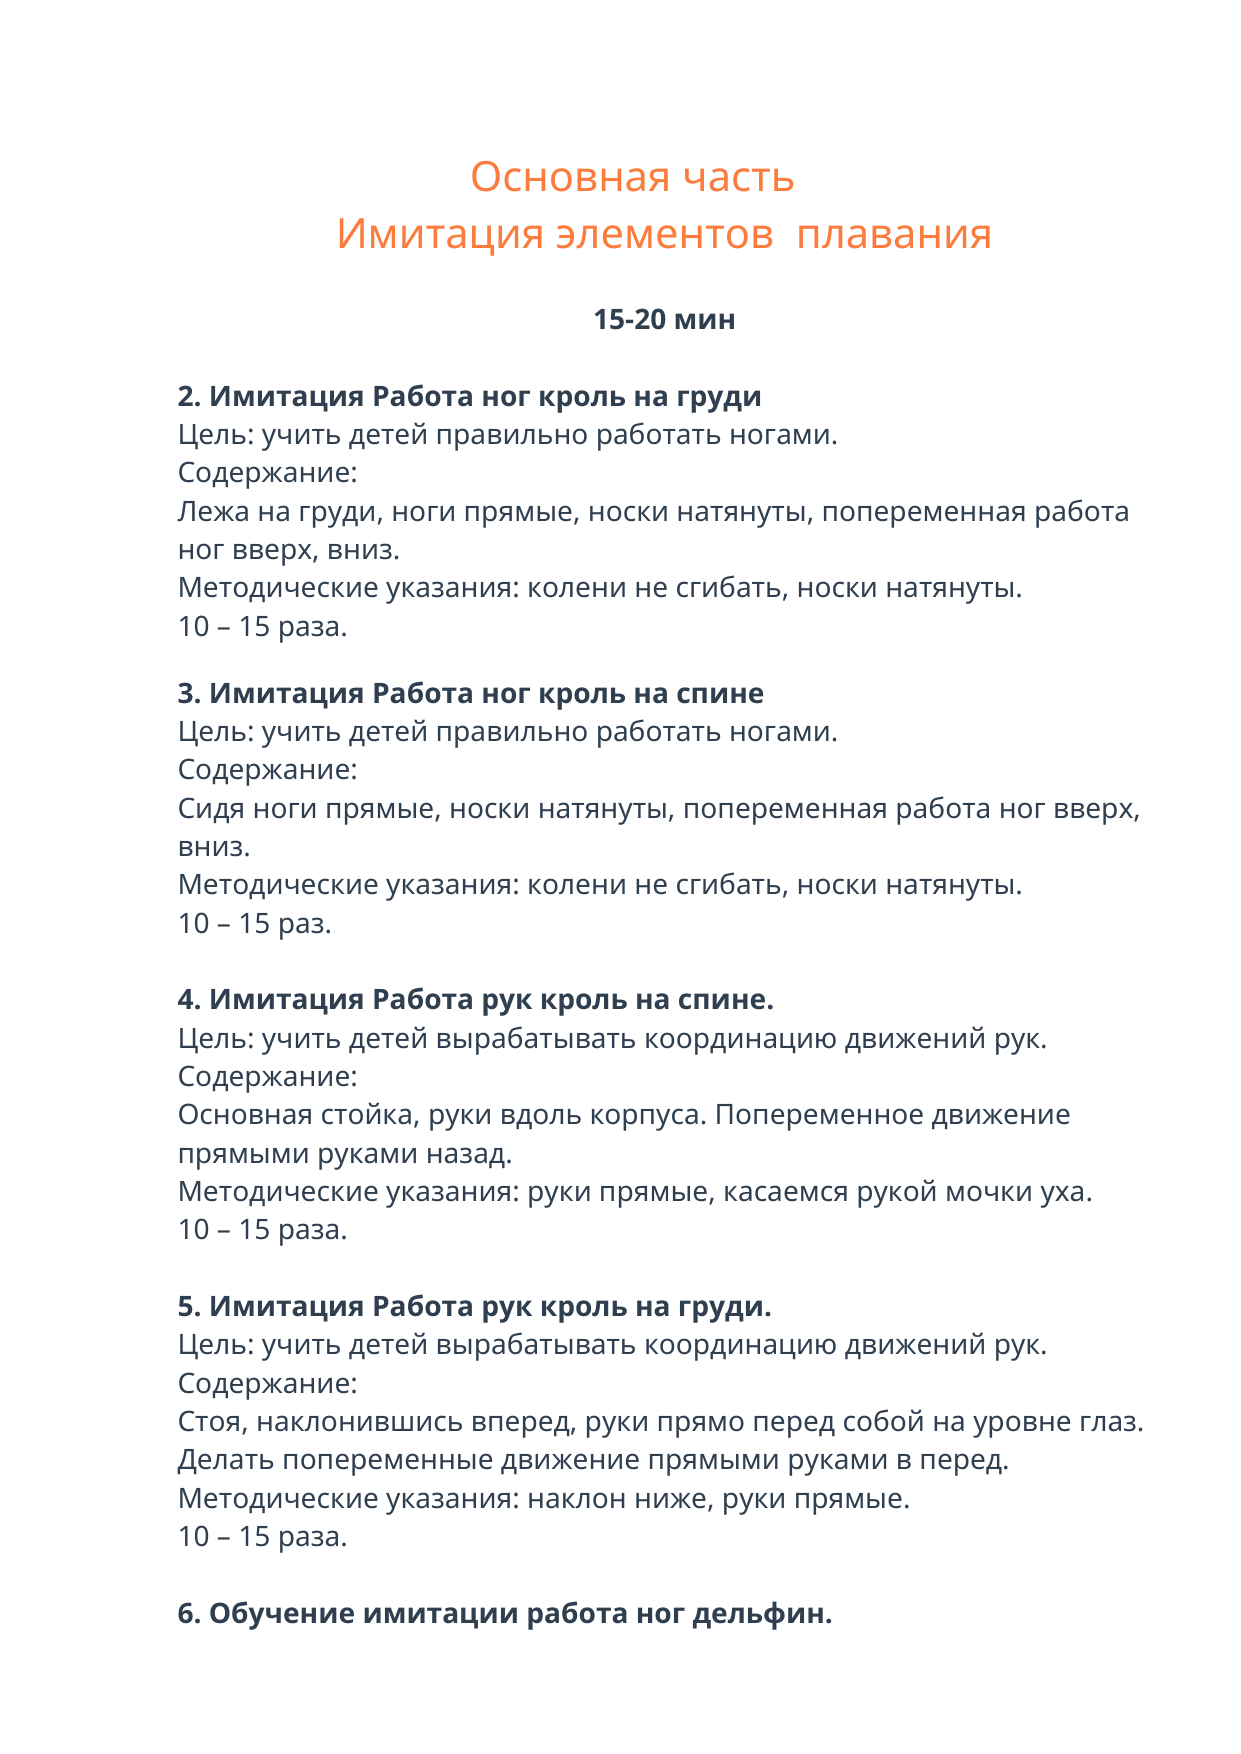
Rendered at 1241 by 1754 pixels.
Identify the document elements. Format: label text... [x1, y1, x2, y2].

text 6. Обучение имитации работа ног дельфин. [177, 1593, 1152, 1631]
text 4. Имитация Работа рук кроль на спине. [177, 979, 1152, 1018]
text Содержание: [177, 749, 1152, 788]
text Основная стойка, руки вдоль корпуса. Попеременное движение прямыми руками назад. [177, 1094, 1152, 1171]
text 10 – 15 раз. [177, 903, 1152, 941]
text 2. Имитация Работа ног кроль на груди [177, 376, 1152, 414]
text Методические указания: руки прямые, касаемся рукой мочки уха. [177, 1171, 1152, 1209]
text Содержание: [177, 1056, 1152, 1094]
text 3. Имитация Работа ног кроль на спине [177, 673, 1152, 711]
text 5. Имитация Работа рук кроль на груди. [177, 1286, 1152, 1324]
text Сидя ноги прямые, носки натянуты, попеременная работа ног вверх, вниз. Методические указания: колени не сгибать, носки натянуты. [177, 788, 1152, 903]
text Цель: учить детей правильно работать ногами. [177, 711, 1152, 749]
text Содержание: [177, 1363, 1152, 1401]
text Цель: учить детей вырабатывать координацию движений рук. [177, 1018, 1152, 1056]
text 10 – 15 раза. [177, 1516, 1152, 1554]
text Методические указания: наклон ниже, руки прямые. [177, 1478, 1152, 1516]
text Стоя, наклонившись вперед, руки прямо перед собой на уровне глаз. Делать попеременные движение прямыми руками в перед. [177, 1401, 1152, 1478]
text 15-20 мин [177, 299, 1152, 337]
text Лежа на груди, ноги прямые, носки натянуты, попеременная работа ног вверх, вниз. Методические указания: колени не сгибать, носки натянуты. [177, 491, 1152, 606]
text Цель: учить детей правильно работать ногами. [177, 414, 1152, 452]
text 10 – 15 раза. [177, 1209, 1152, 1248]
text Содержание: [177, 452, 1152, 491]
text Основная часть [177, 147, 1152, 204]
text 10 – 15 раза. [177, 606, 1152, 644]
text Имитация элементов плавания [177, 204, 1152, 261]
text Цель: учить детей вырабатывать координацию движений рук. [177, 1324, 1152, 1363]
